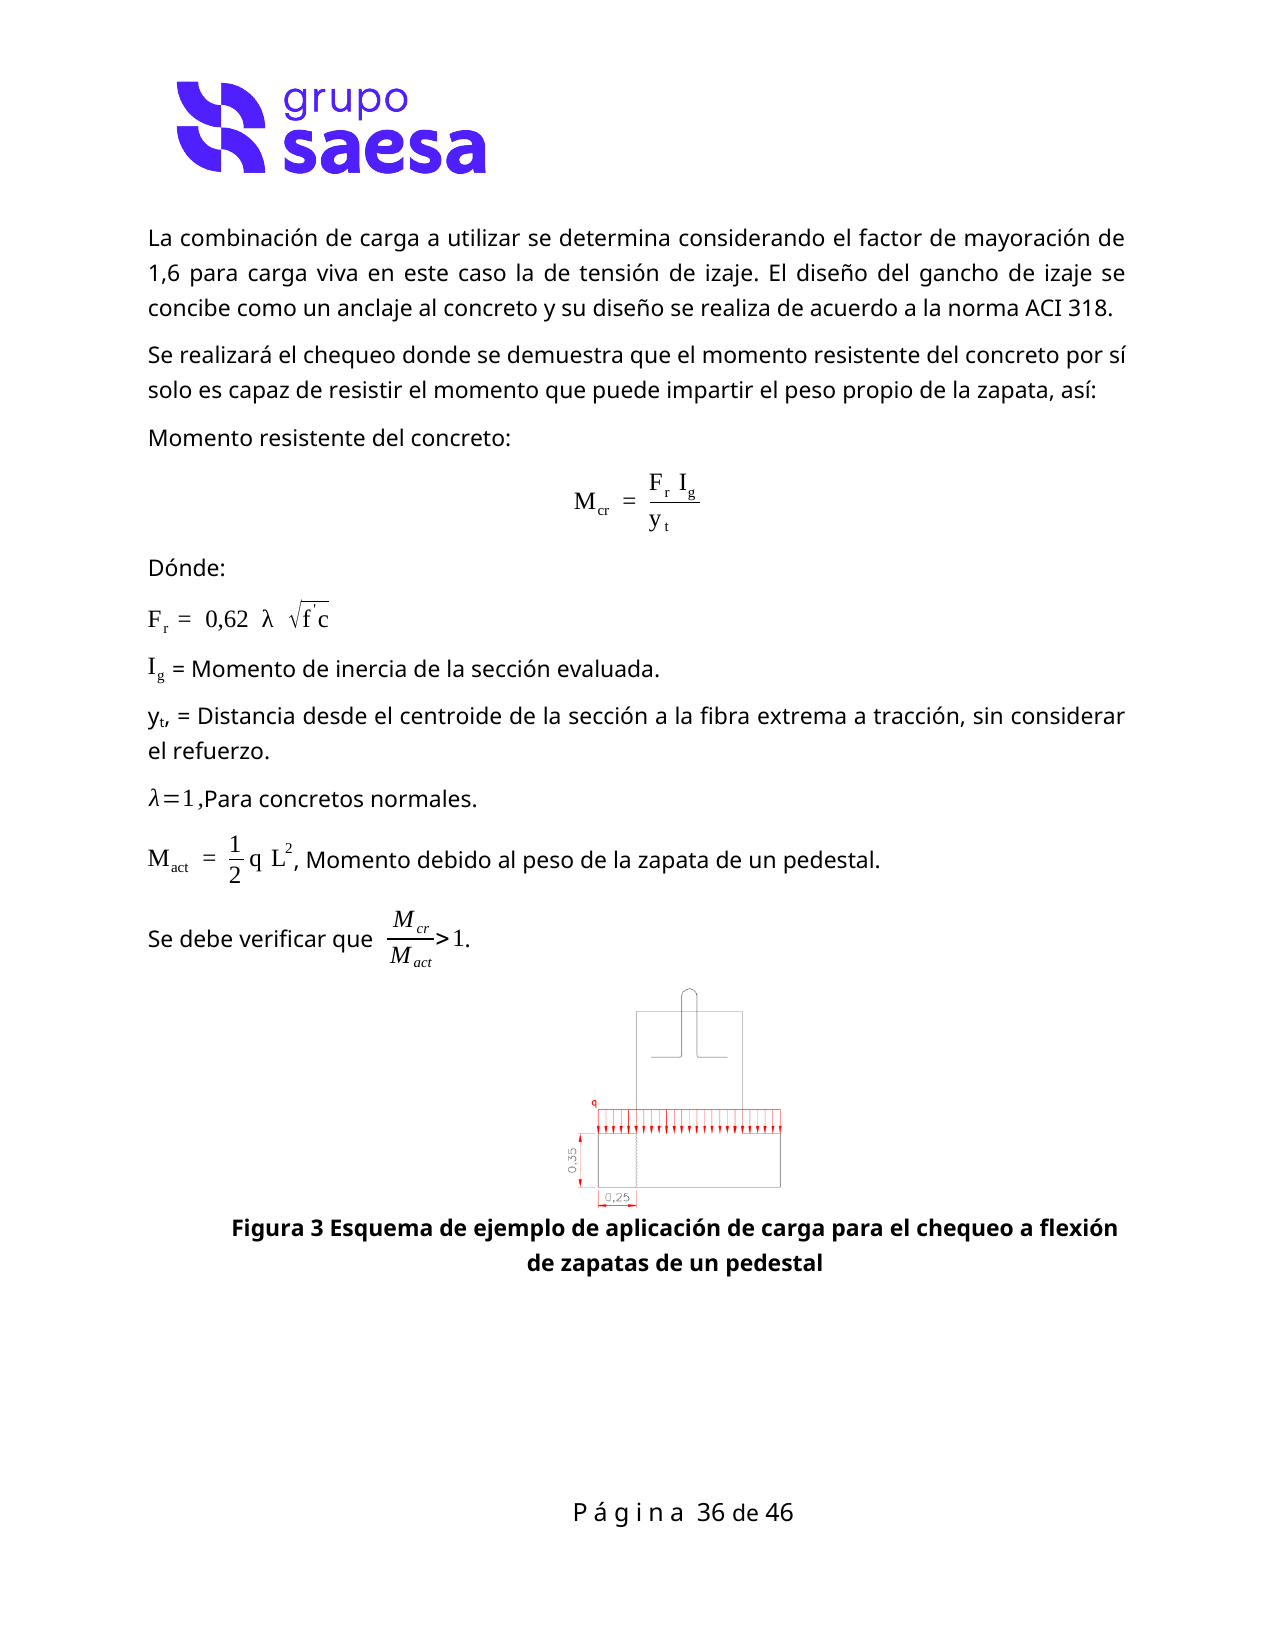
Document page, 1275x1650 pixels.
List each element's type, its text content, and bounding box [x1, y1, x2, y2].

picture [566, 988, 784, 1208]
text Se realizará el chequeo donde se demuestra que el momento resistente del concreto por sí solo es capaz de resistir el momento que puede impartir el peso propio de la zapata, así: [148, 339, 1127, 405]
text Momento resistente del concreto: [148, 421, 1127, 453]
text Dónde: [148, 552, 1127, 583]
text Para concretos normales. [148, 783, 1127, 814]
text Se debe verificar que . [148, 906, 1127, 972]
text = Momento de inercia de la sección evaluada. [148, 653, 1127, 684]
text , Momento debido al peso de la zapata de un pedestal. [148, 830, 1127, 889]
text yt, = Distancia desde el centroide de la sección a la fibra extrema a tracción, sin considerar el refuerzo. [148, 700, 1127, 767]
list Figura 3 Esquema de ejemplo de aplicación de carga para el chequeo a flexión de zapatas de un pedestal [223, 1212, 1127, 1278]
text La combinación de carga a utilizar se determina considerando el factor de mayoración de 1,6 para carga viva en este caso la de tensión de izaje. El diseño del gancho de izaje se concibe como un anclaje al concreto y su diseño se realiza de acuerdo a la norma ACI 318. [148, 221, 1127, 323]
